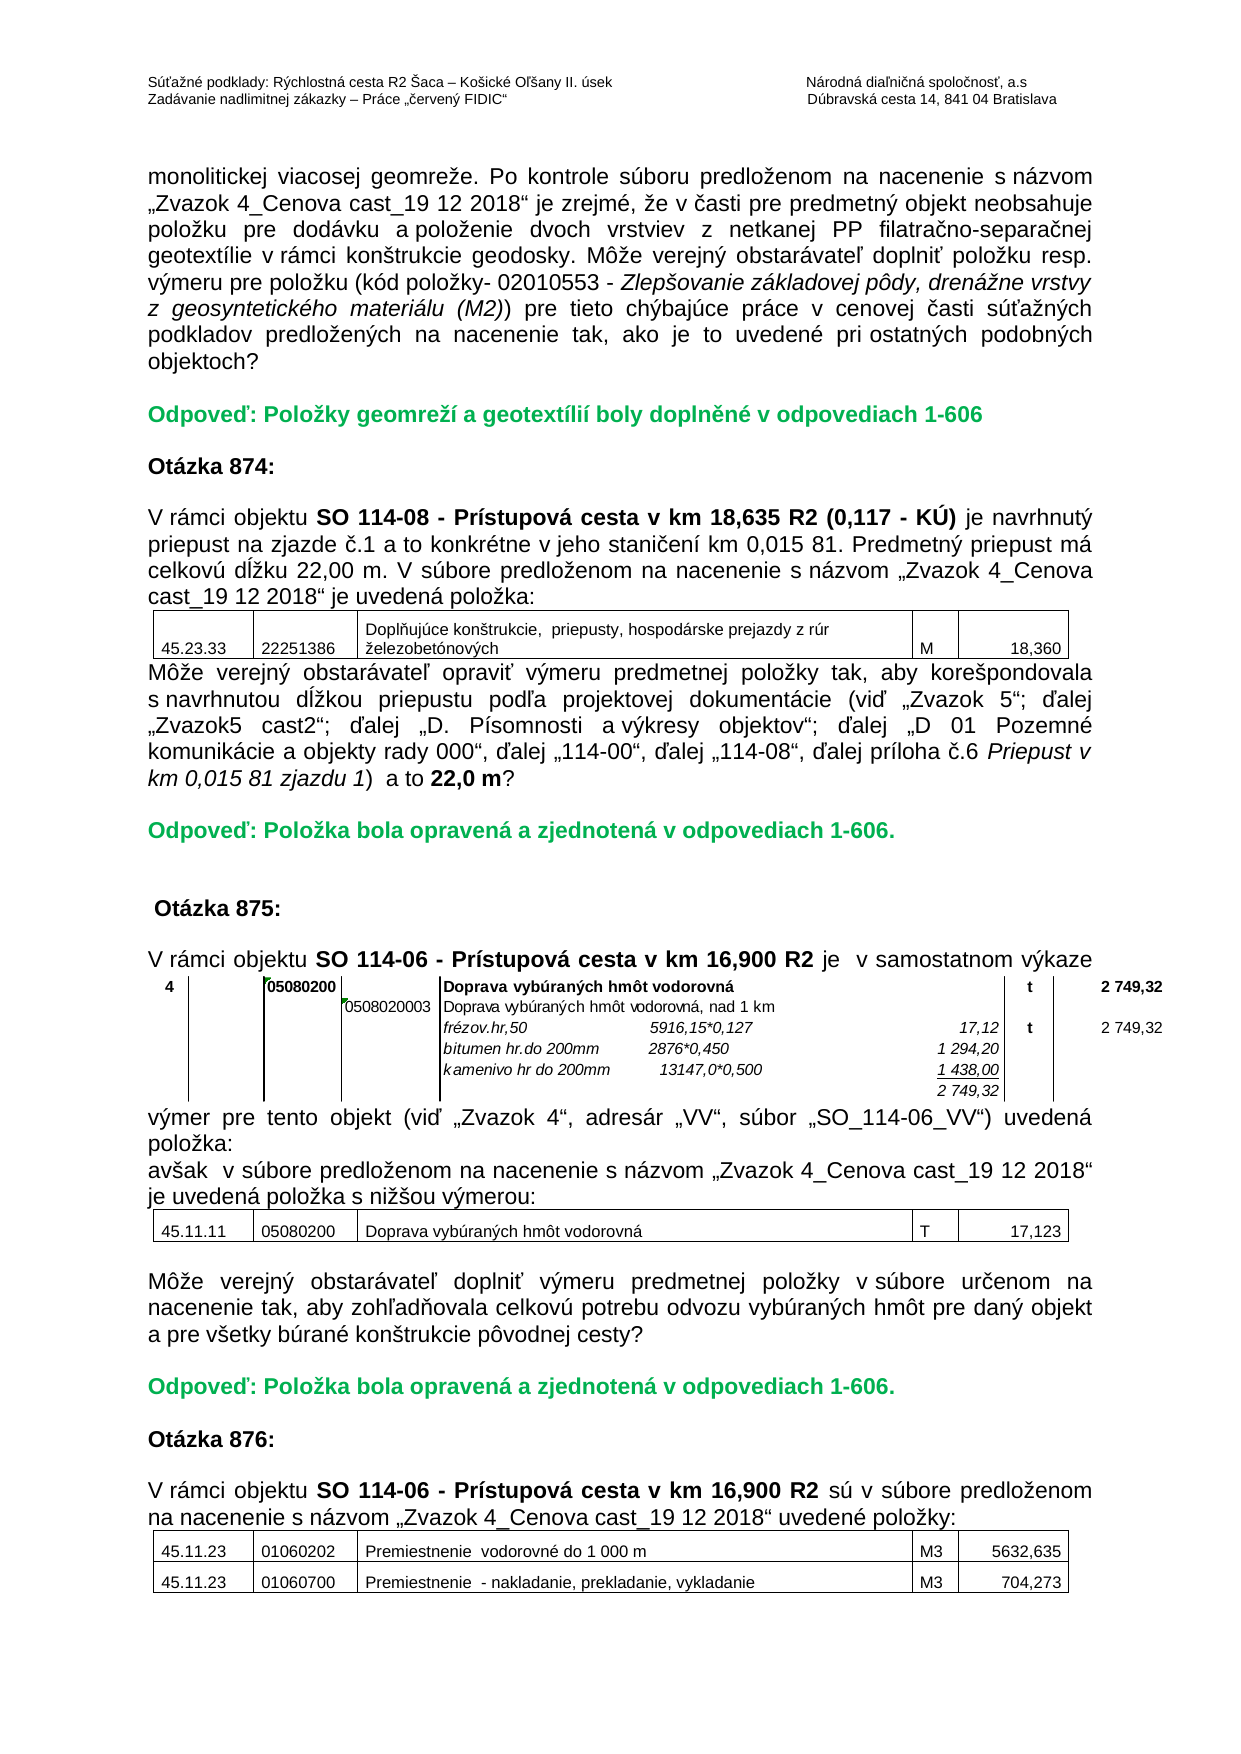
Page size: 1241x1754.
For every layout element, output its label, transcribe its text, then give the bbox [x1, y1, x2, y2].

text V rámci objektu SO 114-06 - Prístupová cesta v km 16,900 R2 je v samostatnom výkaze výmer pre tento objekt (viď „Zvazok 4“, adresár „VV“, súbor „SO_114-06_VV“) uvedená položka: [148, 946, 1093, 1157]
text V rámci objektu SO 114-06 - Prístupová cesta v km 16,900 R2 sú v súbore predloženom na nacenenie s názvom „Zvazok 4_Cenova cast_19 12 2018“ uvedené položky: [148, 1477, 1093, 1530]
text V rámci objektu SO 114-08 - Prístupová cesta v km 18,635 R2 (0,117 - KÚ) je navrhnutý priepust na zjazde č.1 a to konkrétne v jeho staničení km 0,015 81. Predmetný priepust má celkovú dĺžku 22,00 m. V súbore predloženom na nacenenie s názvom „Zvazok 4_Cenova cast_19 12 2018“ je uvedená položka: [148, 504, 1093, 610]
text Otázka 876: [148, 1426, 1093, 1452]
table_header M [913, 611, 958, 658]
table_header 17,123 [959, 1210, 1068, 1241]
table_header 45.11.23 [154, 1531, 253, 1561]
table_header T [913, 1210, 958, 1241]
text avšak v súbore predloženom na nacenenie s názvom „Zvazok 4_Cenova cast_19 12 2018“ je uvedená položka s nižšou výmerou: [148, 1157, 1093, 1209]
text Odpoveď: Položka bola opravená a zjednotená v odpovediach 1-606. [148, 1373, 1093, 1400]
table_header 5632,635 [959, 1531, 1068, 1561]
table_header 05080200 [254, 1210, 357, 1241]
table_cell 45.11.23 [154, 1562, 253, 1592]
table_cell 01060700 [254, 1562, 357, 1592]
table_cell M3 [913, 1562, 958, 1592]
text Otázka 875: [148, 895, 1093, 921]
text Odpoveď: Položka bola opravená a zjednotená v odpovediach 1-606. [148, 817, 1093, 844]
table_header 22251386 [254, 611, 357, 658]
table_header Doprava vybúraných hmôt vodorovná [358, 1210, 912, 1241]
text Odpoveď: Položky geomreží a geotextílií boly doplněné v odpovediach 1-606 [148, 401, 1093, 427]
table_cell Premiestnenie - nakladanie, prekladanie, vykladanie [358, 1562, 912, 1592]
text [148, 163, 1093, 374]
table_header Premiestnenie vodorovné do 1 000 m [358, 1531, 912, 1561]
table_header 45.23.33 [154, 611, 253, 658]
text Otázka 874: [148, 453, 1093, 479]
table_header M3 [913, 1531, 958, 1561]
text Môže verejný obstarávateľ doplniť výmeru predmetnej položky v súbore určenom na nacenenie tak, aby zohľadňovala celkovú potrebu odvozu vybúraných hmôt pre daný objekt a pre všetky búrané konštrukcie pôvodnej cesty? [148, 1268, 1093, 1347]
text Môže verejný obstarávateľ opraviť výmeru predmetnej položky tak, aby korešpondovala s navrhnutou dĺžkou priepustu podľa projektovej dokumentácie (viď „Zvazok 5“; ďalej „Zvazok5 cast2“; ďalej „D. Písomnosti a výkresy objektov“; ďalej „D 01 Pozemné komunikácie a objekty rady 000“, ďalej „114-00“, ďalej „114-08“, ďalej príloha č.6 Priepust v km 0,015 81 zjazdu 1) a to 22,0 m? [148, 659, 1093, 791]
table_header 45.11.11 [154, 1210, 253, 1241]
table_header Doplňujúce konštrukcie, priepusty, hospodárske prejazdy z rúr železobetónových [358, 611, 912, 658]
table_cell 704,273 [959, 1562, 1068, 1592]
table_header 01060202 [254, 1531, 357, 1561]
table_header 18,360 [959, 611, 1068, 658]
